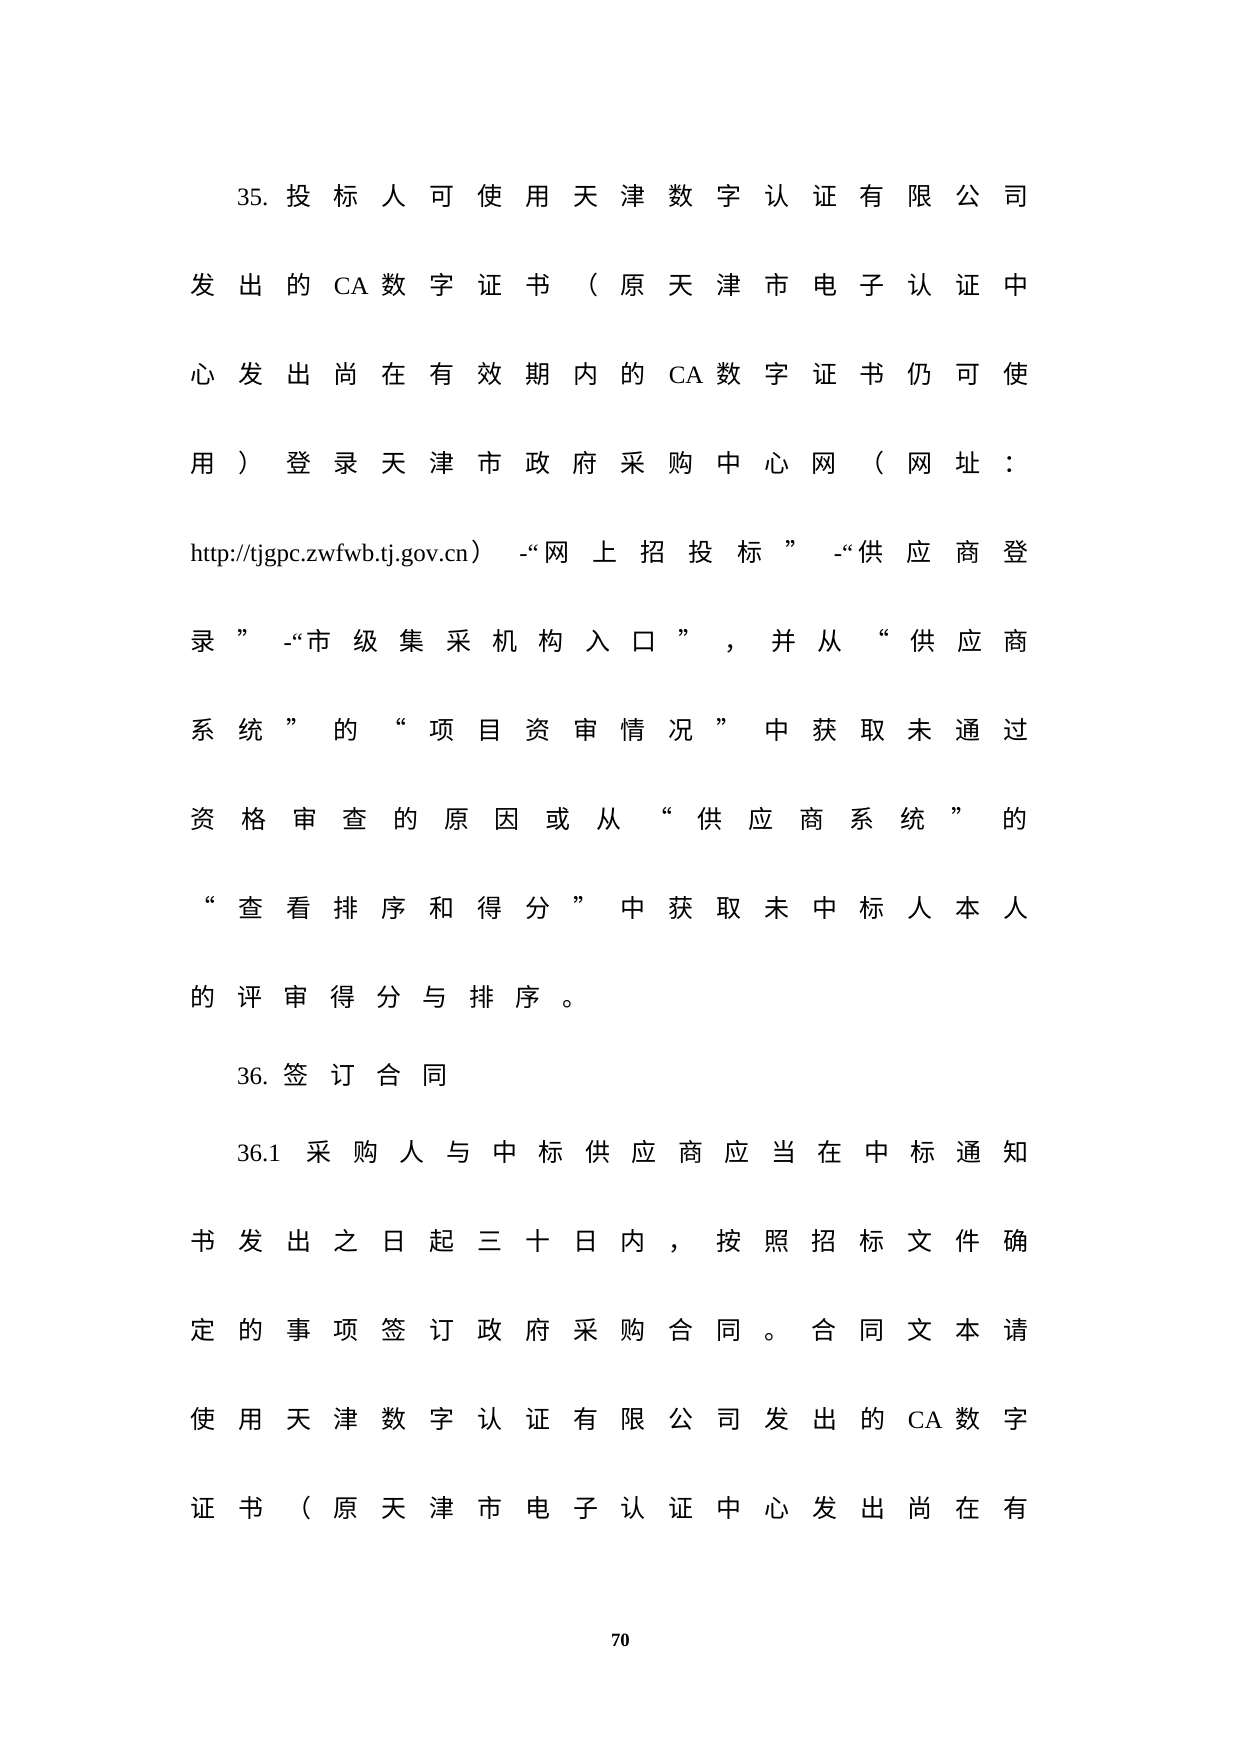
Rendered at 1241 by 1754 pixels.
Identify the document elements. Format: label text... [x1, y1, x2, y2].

text 35. 投标人可使用天津数字认证有限公司发出的CA数字证书（原天津市电子认证中心发出尚在有效期内的CA数字证书仍可使用）登录天津市政府采购中心网（网址：http://tjgpc.zwfwb.tj.gov.cn）-“网上招投标”-“供应商登录”-“市级集采机构入口”，并从“供应商系统”的“项目资审情况”中获取未通过资格审查的原因或从“供应商系统”的“查看排序和得分”中获取未中标人本人的评审得分与排序。 [190, 164, 1050, 1025]
text 36. 签订合同 [190, 1043, 1050, 1103]
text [190, 1121, 1050, 1537]
